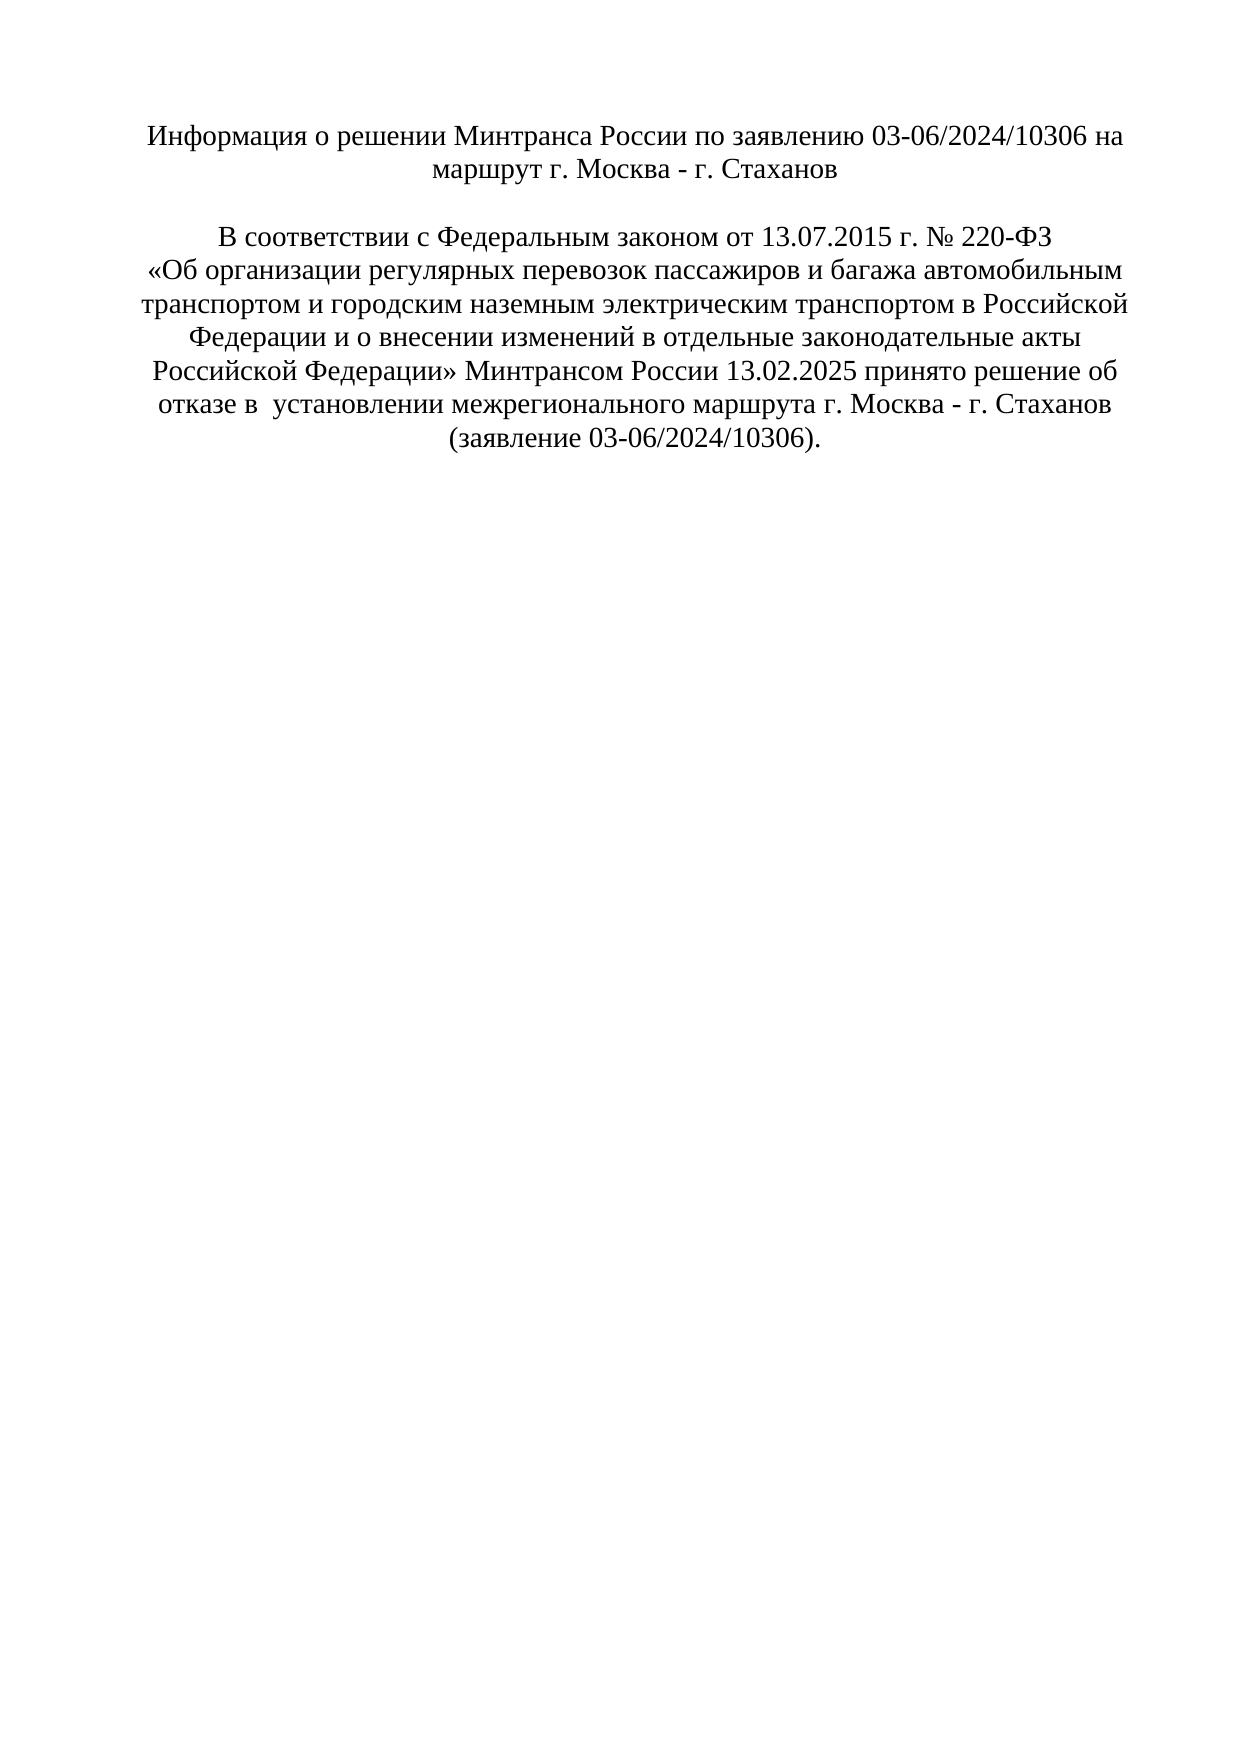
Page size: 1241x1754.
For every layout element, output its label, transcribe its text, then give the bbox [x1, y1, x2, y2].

text В соответствии с Федеральным законом от 13.07.2015 г. № 220-ФЗ «Об организации регулярных перевозок пассажиров и багажа автомобильным транспортом и городским наземным электрическим транспортом в Российской Федерации и о внесении изменений в отдельные законодательные акты Российской Федерации» Минтрансом России 13.02.2025 принято решение об отказе в установлении межрегионального маршрута г. Москва - г. Стаханов (заявление 03-06/2024/10306). [118, 219, 1152, 453]
text Информация о решении Минтранса России по заявлению 03-06/2024/10306 на маршрут г. Москва - г. Стаханов [118, 118, 1152, 185]
